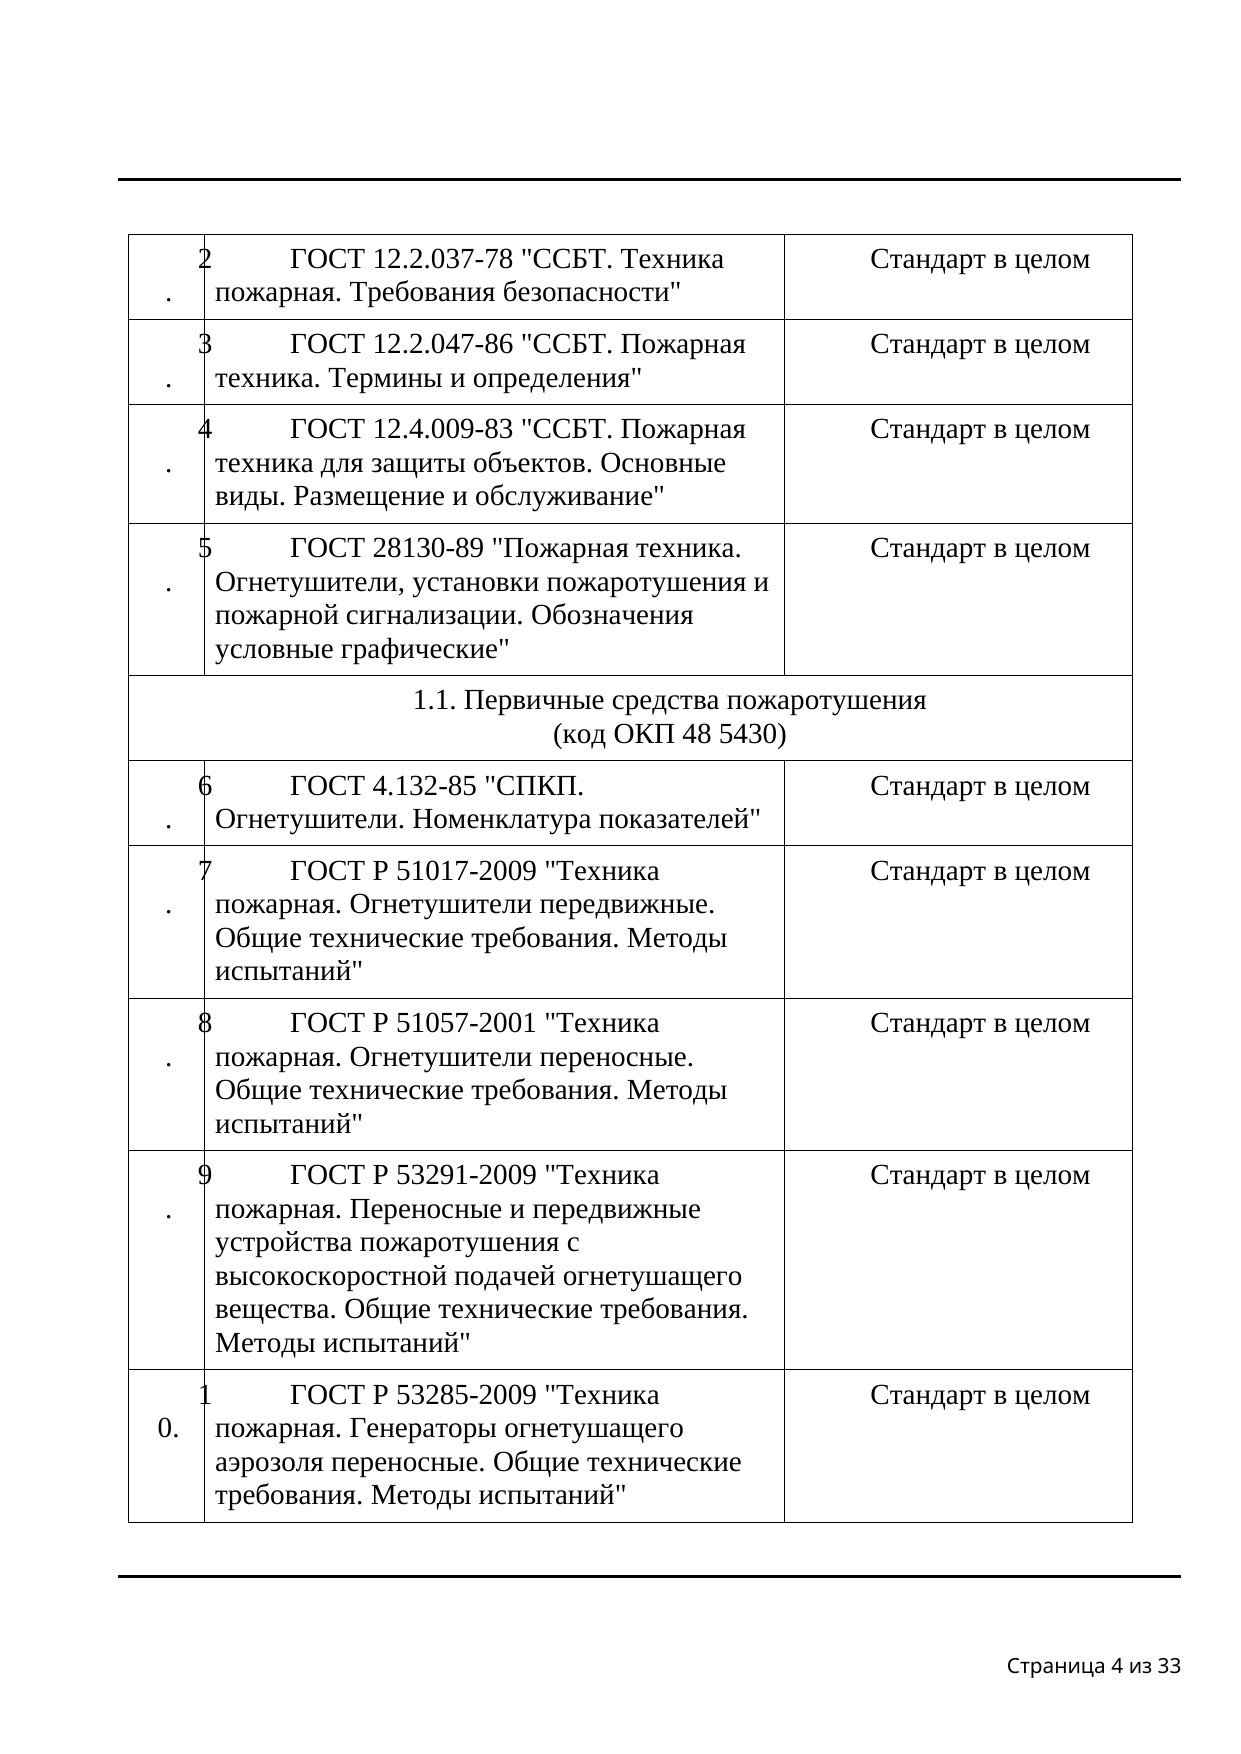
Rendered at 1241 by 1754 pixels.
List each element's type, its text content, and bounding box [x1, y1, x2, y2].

table_cell ГОСТ Р 51017-2009 "Техника пожарная. Огнетушители передвижные. Общие технические требования. Методы испытаний" [205, 846, 784, 998]
table_cell 7. [129, 846, 204, 998]
table_cell Стандарт в целом [785, 999, 1132, 1150]
table_cell 8. [129, 999, 204, 1150]
table_cell ГОСТ 4.132-85 "СПКП. Огнетушители. Номенклатура показателей" [205, 761, 784, 845]
table_cell 2. [129, 235, 204, 319]
table_cell Стандарт в целом [785, 1370, 1132, 1522]
table_cell Стандарт в целом [785, 846, 1132, 998]
table_cell 5. [129, 524, 204, 675]
table_cell 1.1. Первичные средства пожаротушения (код ОКП 48 5430) [129, 676, 1132, 760]
table_cell ГОСТ Р 53285-2009 "Техника пожарная. Генераторы огнетушащего аэрозоля переносные. Общие технические требования. Методы испытаний" [205, 1370, 784, 1522]
table_cell ГОСТ 12.2.047-86 "ССБТ. Пожарная техника. Термины и определения" [205, 320, 784, 404]
table_cell 4. [129, 405, 204, 523]
table_cell 6. [129, 761, 204, 845]
table_cell Стандарт в целом [785, 761, 1132, 845]
table_cell Стандарт в целом [785, 235, 1132, 319]
table_cell Стандарт в целом [785, 405, 1132, 523]
table_cell ГОСТ Р 53291-2009 "Техника пожарная. Переносные и передвижные устройства пожаротушения с высокоскоростной подачей огнетушащего вещества. Общие технические требования. Методы испытаний" [205, 1151, 784, 1369]
table_cell Стандарт в целом [785, 320, 1132, 404]
table_cell Стандарт в целом [785, 1151, 1132, 1369]
table_cell ГОСТ 12.2.037-78 "ССБТ. Техника пожарная. Требования безопасности" [205, 235, 784, 319]
table_cell 10. [129, 1370, 204, 1522]
table_cell ГОСТ Р 51057-2001 "Техника пожарная. Огнетушители переносные. Общие технические требования. Методы испытаний" [205, 999, 784, 1150]
table_cell ГОСТ 12.4.009-83 "ССБТ. Пожарная техника для защиты объектов. Основные виды. Размещение и обслуживание" [205, 405, 784, 523]
table_cell Стандарт в целом [785, 524, 1132, 675]
table_cell 9. [129, 1151, 204, 1369]
table_cell 3. [129, 320, 204, 404]
table_cell ГОСТ 28130-89 "Пожарная техника. Огнетушители, установки пожаротушения и пожарной сигнализации. Обозначения условные графические" [205, 524, 784, 675]
